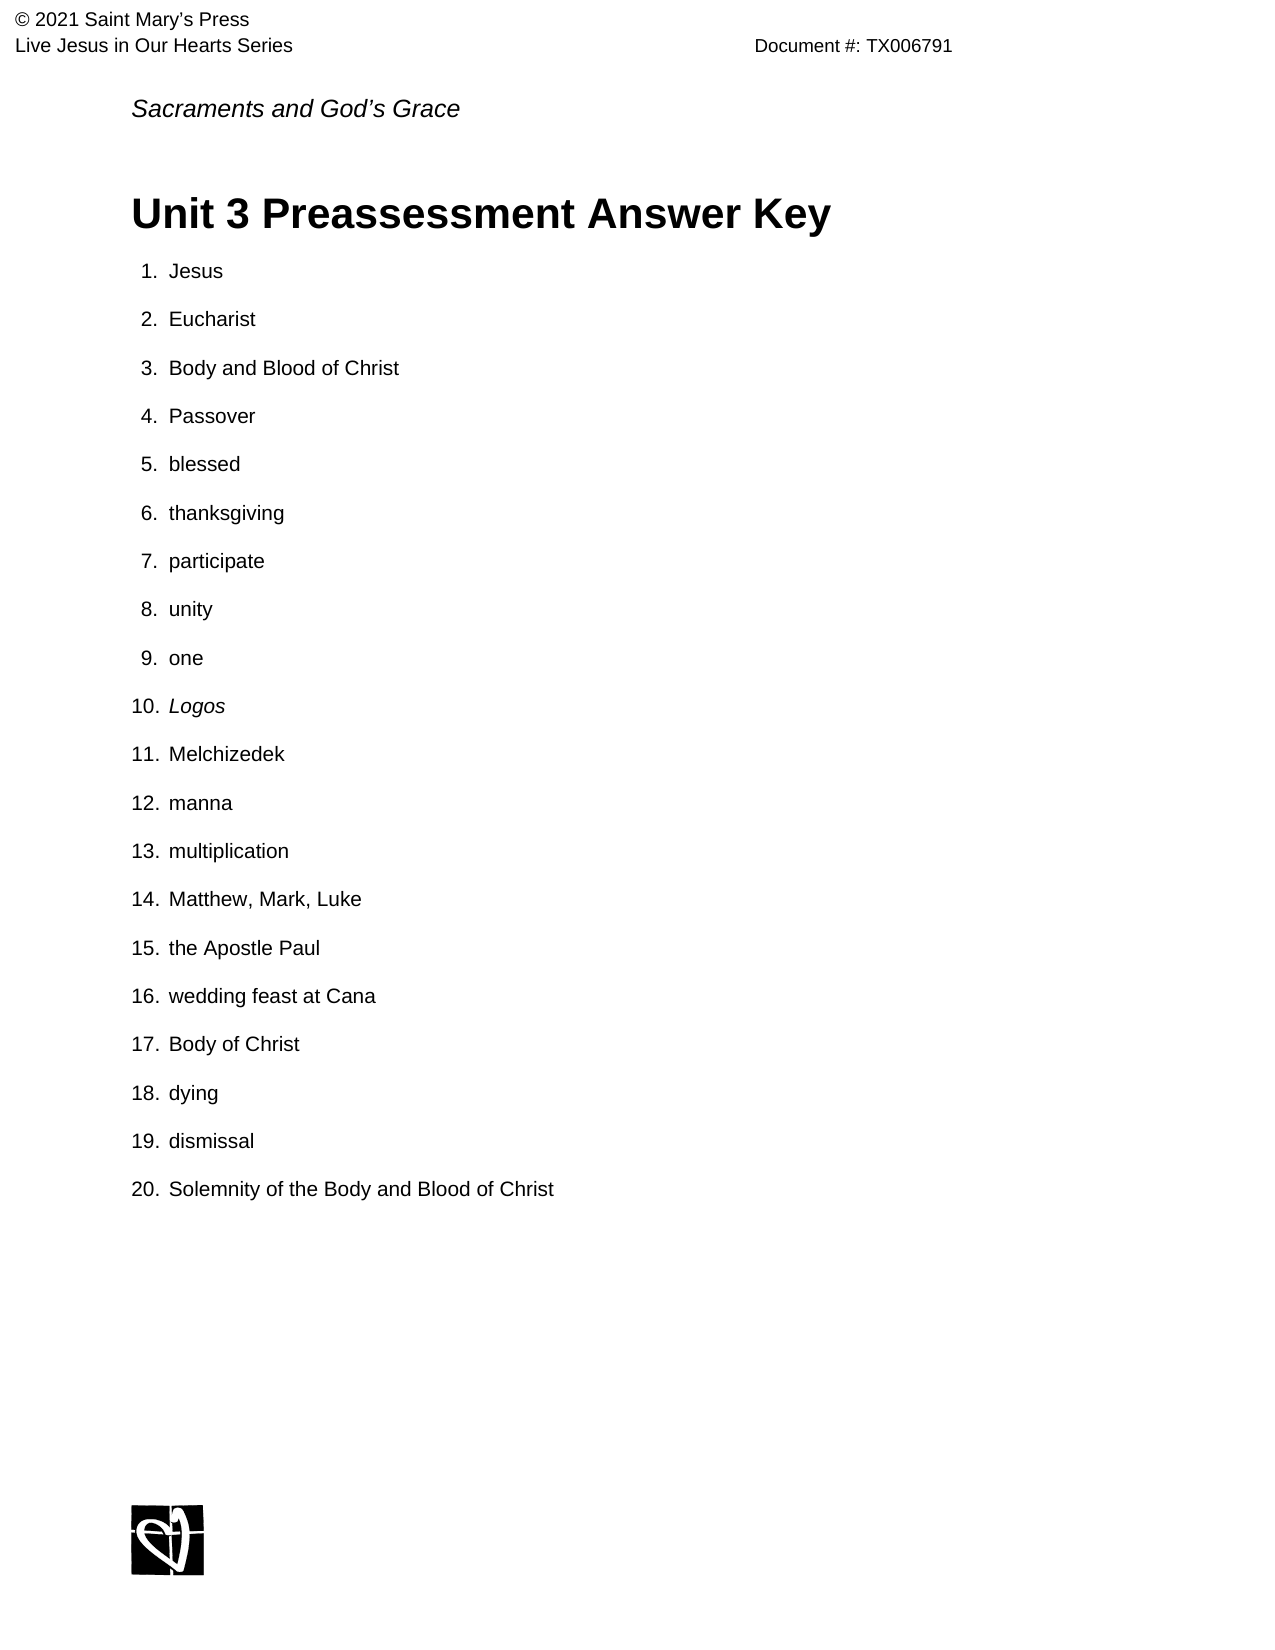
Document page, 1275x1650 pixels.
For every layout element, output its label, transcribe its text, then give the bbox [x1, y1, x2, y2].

list multiplication [131, 839, 1144, 863]
list wedding feast at Cana [131, 984, 1144, 1008]
list Matthew, Mark, Luke [131, 887, 1144, 911]
list one [141, 646, 1144, 669]
list Solemnity of the Body and Blood of Christ [131, 1177, 1144, 1201]
list Jesus [141, 259, 1144, 283]
list the Apostle Paul [131, 936, 1144, 959]
text Unit 3 Preassessment Answer Key [131, 189, 1144, 238]
list blessed [141, 452, 1144, 476]
list unity [141, 597, 1144, 621]
list manna [131, 791, 1144, 814]
list Eucharist [141, 307, 1144, 331]
list dying [131, 1081, 1144, 1104]
list Logos [131, 694, 1144, 718]
list Body of Christ [131, 1032, 1144, 1056]
list Passover [141, 404, 1144, 428]
list thanksgiving [141, 501, 1144, 524]
list participate [141, 549, 1144, 573]
list Melchizedek [131, 742, 1144, 766]
list dismissal [131, 1129, 1144, 1153]
list Body and Blood of Christ [141, 356, 1144, 379]
